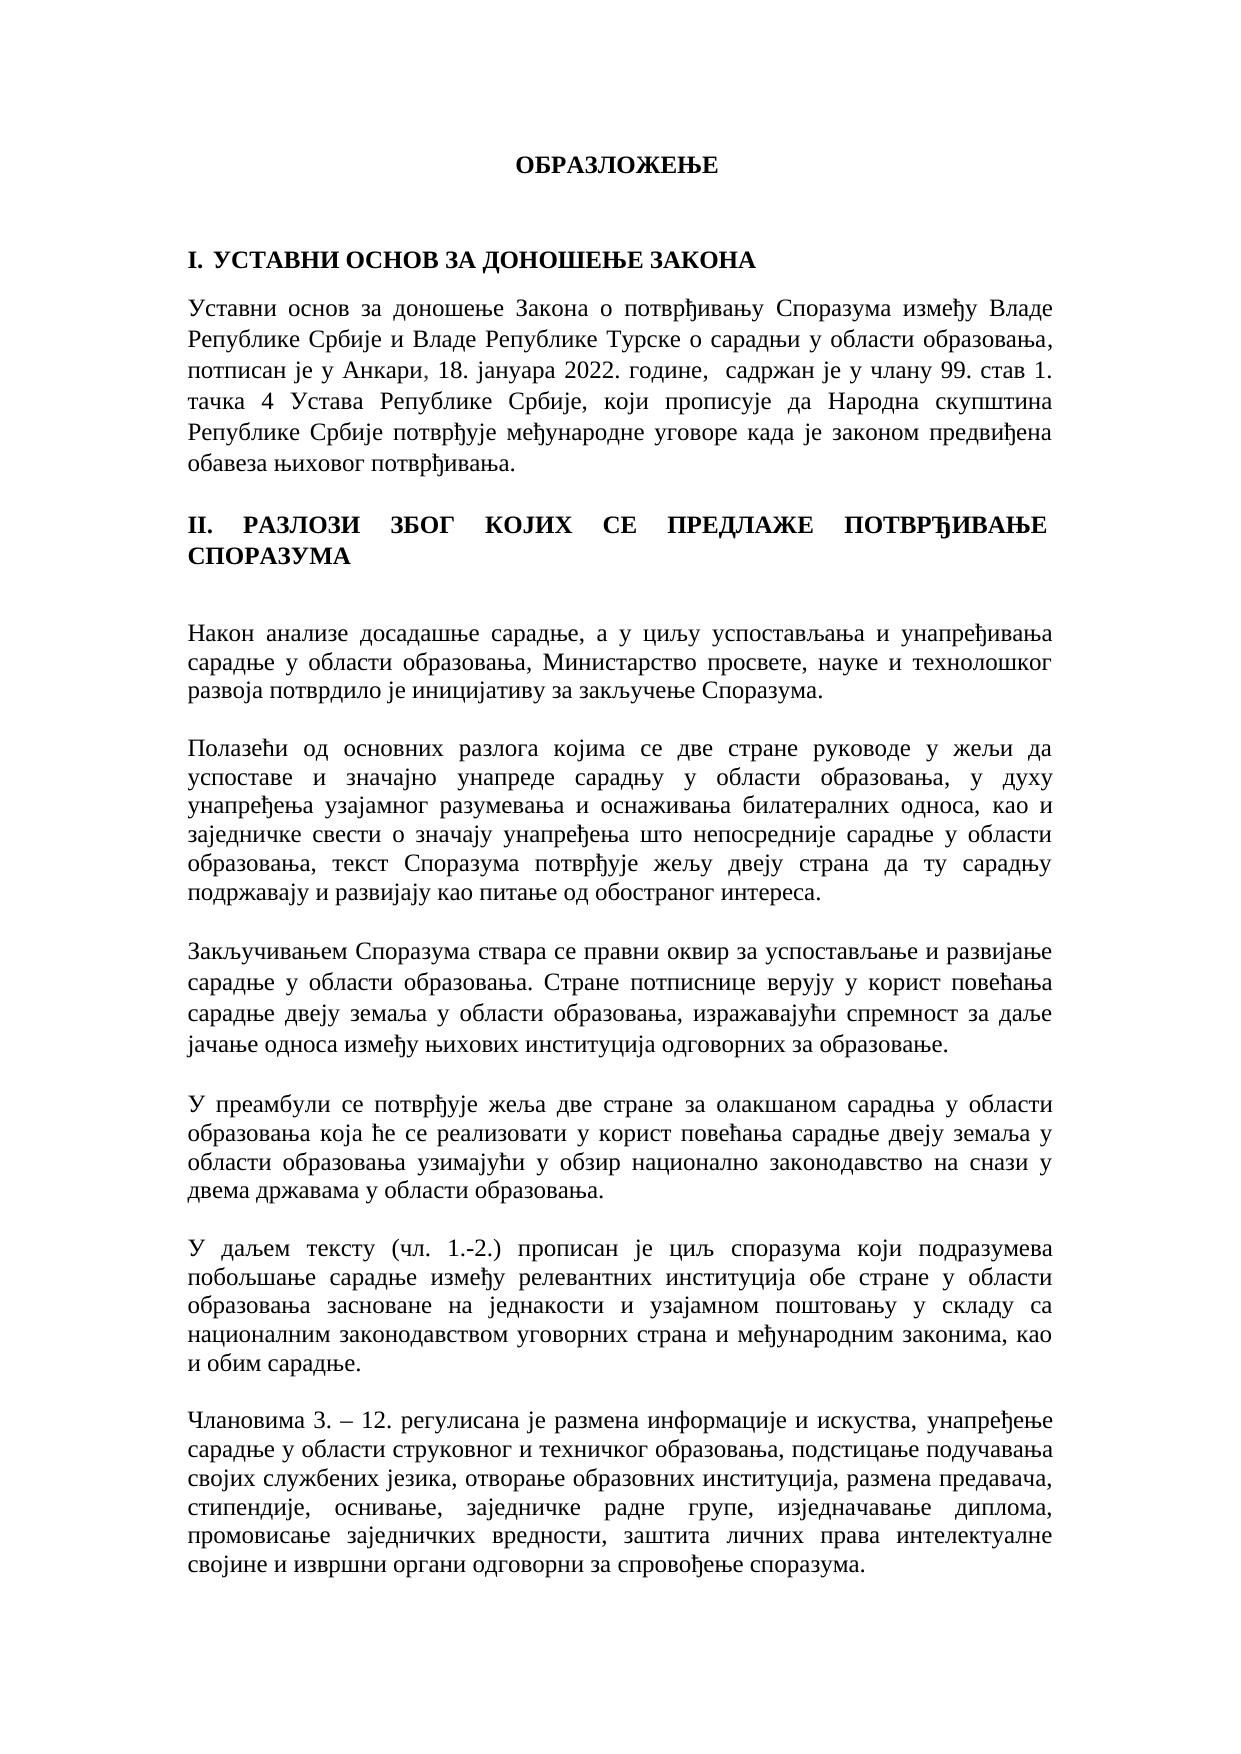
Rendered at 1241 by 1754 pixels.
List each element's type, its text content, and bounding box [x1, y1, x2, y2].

text Члановима 3. – 12. регулисана је размена информације и искуства, унапређење сарадње у области струковног и техничког образовања, подстицање подучавања својих службених језика, отворање образовних институција, размена предавача, стипендије, оснивање, заједничке радне групе, изједначавање диплома, промовисање заједничких вредности, заштита личних права интелектуалне својине и извршни органи одговорни за спровођење споразума. [187, 1406, 1053, 1578]
text Уставни основ за доношење Законa о потврђивању Споразума између Владе Републике Србије и Владе Републике Турске о сарадњи у области образовања, потписан је у Анкари, 18. јануара 2022. године, садржан је у члану 99. став 1. тачка 4 Устава Републике Србије, који прописује да Народна скупштина Републике Србије потврђује међународне уговоре када је законом предвиђена обавеза њиховог потврђивања. [187, 293, 1053, 477]
text У преамбули се потврђује жеља две стране за олакшаном сарадња у области образовања која ће се реализовати у корист повећања сарадње двеју земаља у области образовања узимајући у обзир национално законодавство на снази у двема државама у области образовања. [187, 1089, 1053, 1204]
text II. РАЗЛОЗИ ЗБОГ КОЈИХ СЕ ПРЕДЛАЖЕ ПОТВРЂИВАЊЕ СПОРАЗУМА [187, 510, 1047, 570]
text Након анализе досадашње сарадње, а у циљу успостављања и унапређивања сарадње у области образовања, Министарство просвете, науке и технолошког развоја потврдило је иницијативу за закључење Споразума. [187, 618, 1053, 704]
text I. УСТАВНИ ОСНОВ ЗА ДОНОШЕЊЕ ЗАКОНА [187, 245, 1053, 274]
text Полазећи од основних разлога којима се две стране руководе у жељи да успоставе и значајно унапреде сарадњу у области образовања, у духу унапређења узајамног разумевања и оснаживања билатералних односа, као и заједничке свести о значају унапређења што непосредније сарадње у области образовања, текст Споразума потврђује жељу двеју страна да ту сарадњу подржавају и развијају као питање од обостраног интереса. [187, 733, 1053, 905]
text Закључивањем Споразума ствара се правни оквир за успостављање и развијање сарадње у области образовања. Стране потписнице верују у корист повећања сарадње двеју земаља у области образовања, изражавајући спремност за даље јачање односа између њихових институција одговорних за образовање. [187, 936, 1053, 1058]
text У даљем тексту (чл. 1.-2.) прописан је циљ споразума који подразумева побољшање сарадње између релевантних институција обе стране у области образовања засноване на једнакости и узајамном поштовању у складу са националним законодавством уговорних страна и међународним законима, као и обим сарадње. [187, 1233, 1053, 1377]
text ОБРАЗЛОЖЕЊЕ [187, 150, 1047, 179]
